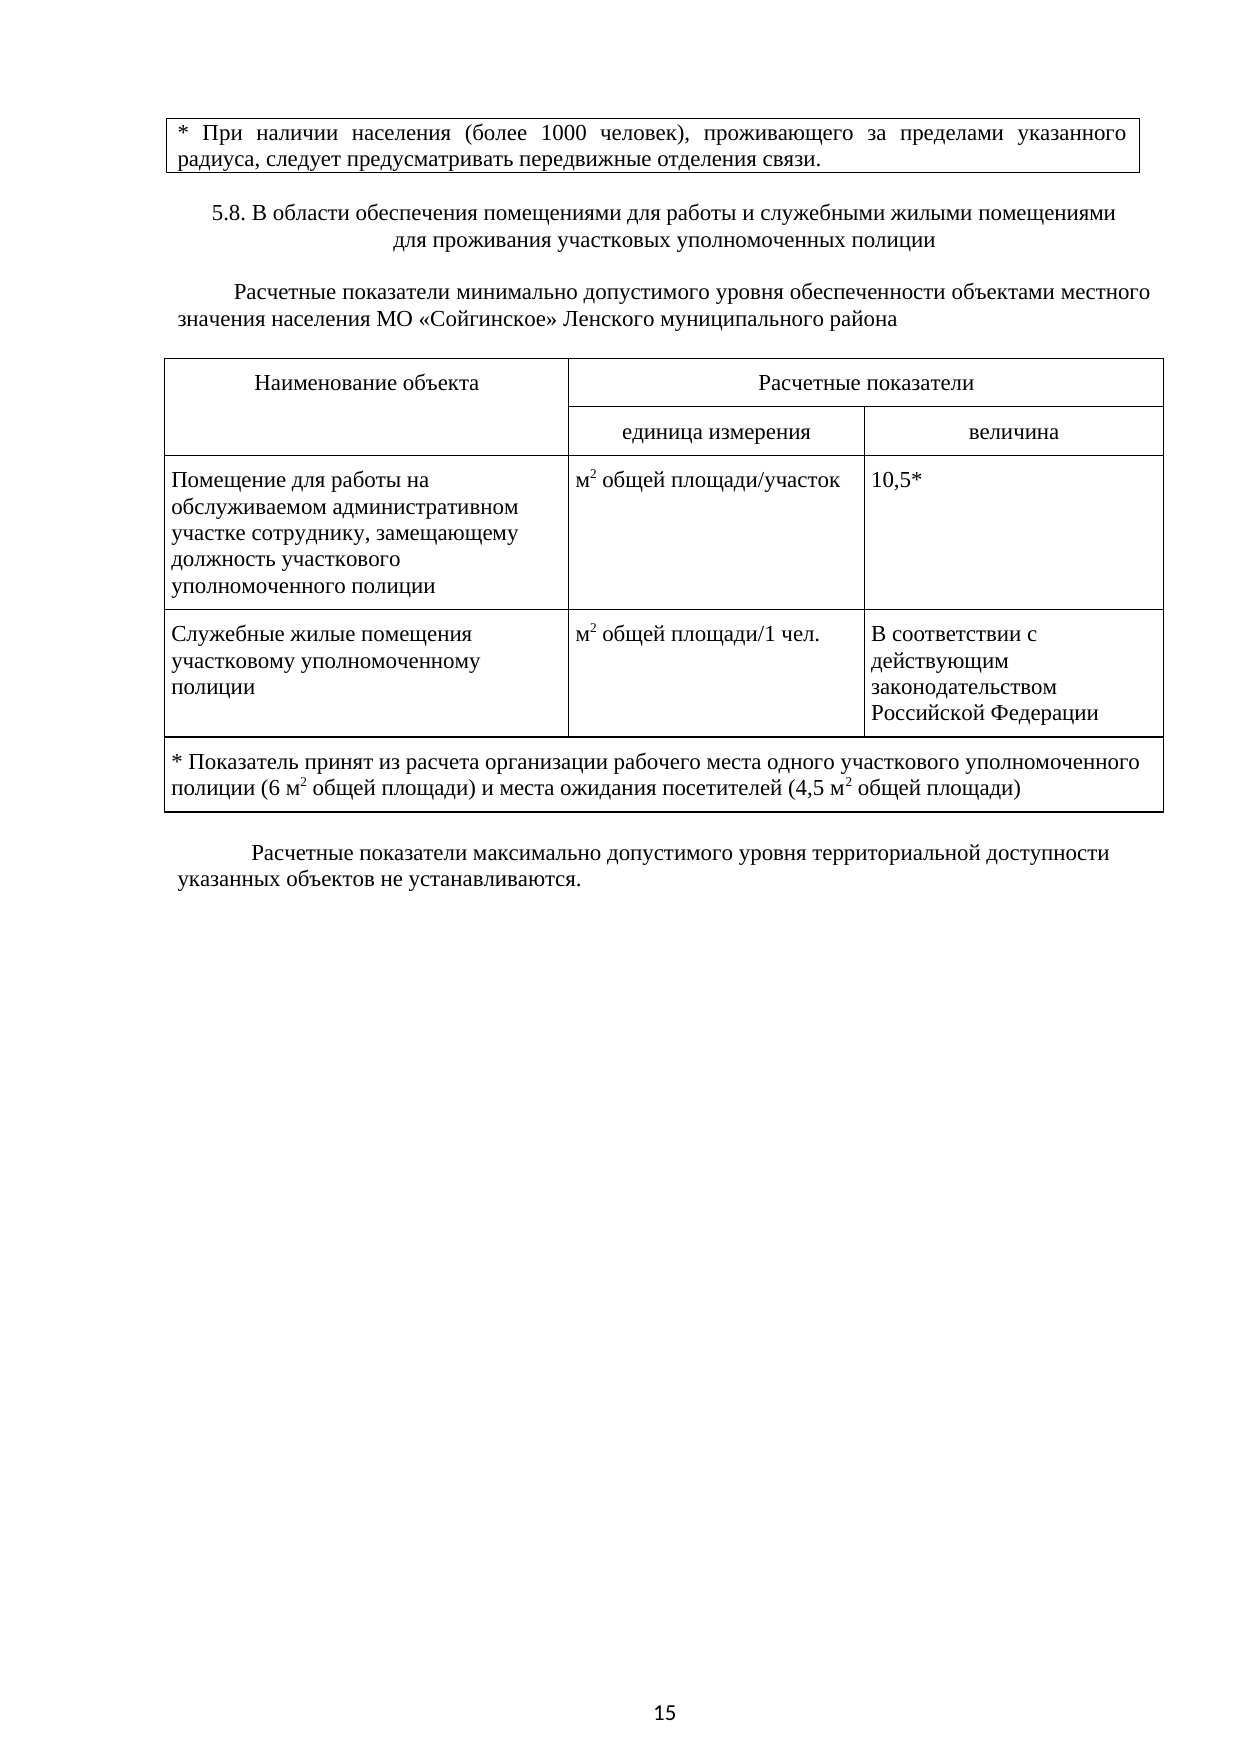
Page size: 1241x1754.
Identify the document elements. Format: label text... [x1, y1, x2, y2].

table_cell величина [865, 407, 1163, 455]
text Расчетные показатели максимально допустимого уровня территориальной доступности указанных объектов не устанавливаются. [177, 839, 1152, 892]
table_cell В соответствии с действующим законодательством Российской Федерации [865, 610, 1163, 736]
table_cell 10,5* [865, 456, 1163, 609]
table_cell Служебные жилые помещения участковому уполномоченному полиции [165, 610, 568, 736]
table_header Расчетные показатели [569, 359, 1163, 406]
table_cell * Показатель принят из расчета организации рабочего места одного участкового уполномоченного полиции (6 м2 общей площади) и места ожидания посетителей (4,5 м2 общей площади) [165, 738, 1163, 811]
text 5.8. В области обеспечения помещениями для работы и служебными жилыми помещениями [177, 199, 1152, 226]
table_header Наименование объекта [165, 359, 568, 455]
table_cell м2 общей площади/участок [569, 456, 864, 609]
table_cell единица измерения [569, 407, 864, 455]
table_cell Помещение для работы на обслуживаемом административном участке сотруднику, замещающему должность участкового уполномоченного полиции [165, 456, 568, 609]
table_cell * При наличии населения (более 1000 человек), проживающего за пределами указанного радиуса, следует предусматривать передвижные отделения связи. [167, 119, 1139, 172]
table_cell м2 общей площади/1 чел. [569, 610, 864, 736]
text Расчетные показатели минимально допустимого уровня обеспеченности объектами местного значения населения МО «Сойгинское» Ленского муниципального района [177, 278, 1152, 331]
text для проживания участковых уполномоченных полиции [177, 226, 1152, 252]
